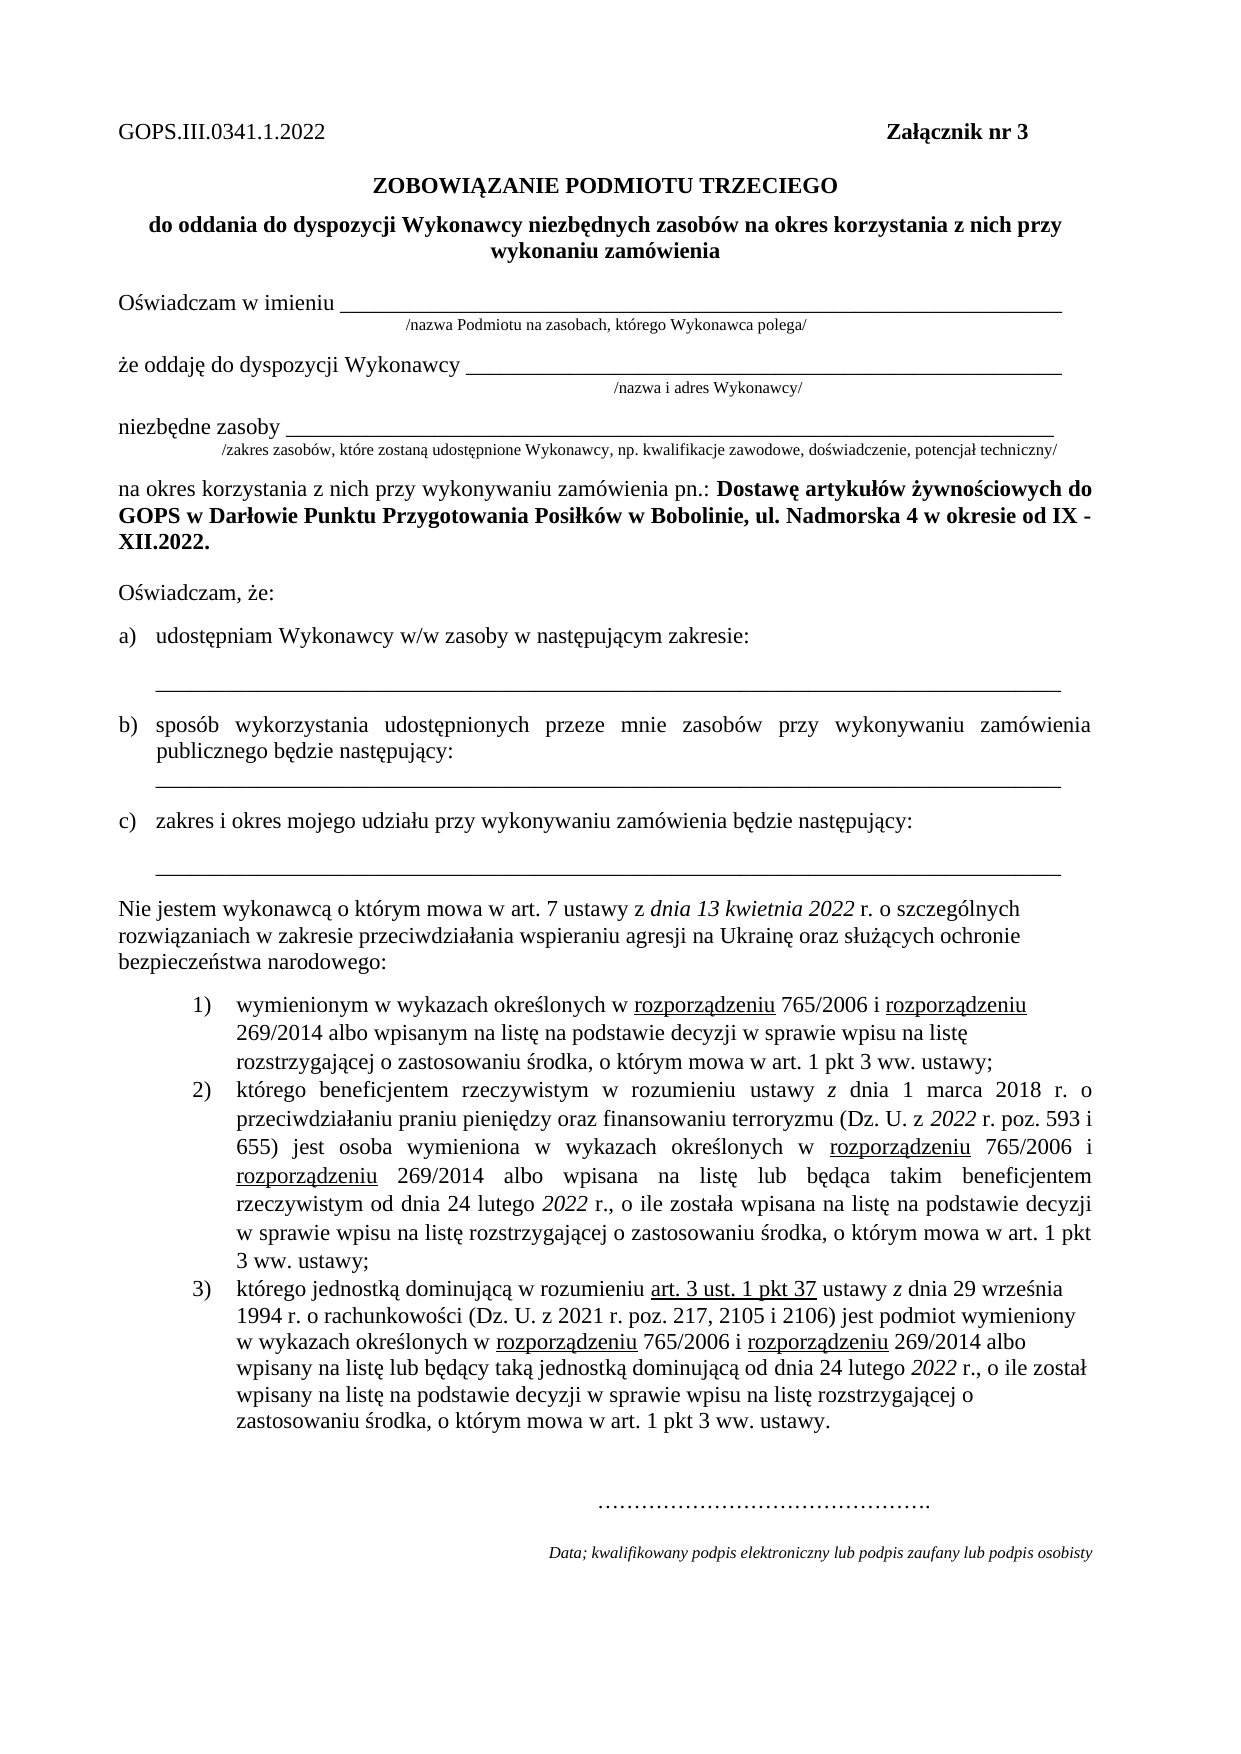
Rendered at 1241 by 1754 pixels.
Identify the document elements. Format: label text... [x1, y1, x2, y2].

text Data; kwalifikowany podpis elektroniczny lub podpis zaufany lub podpis osobisty [118, 1542, 1092, 1562]
text /nazwa i adres Wykonawcy/ [614, 377, 1092, 397]
text /nazwa Podmiotu na zasobach, którego Wykonawca polega/ [406, 315, 1092, 334]
list 1) wymienionym w wykazach określonych w rozporządzeniu 765/2006 i rozporządzeniu 269/2014 albo wpisanym na listę na podstawie decyzji w sprawie wpisu na listę rozstrzygającej o zastosowaniu środka, o którym mowa w art. 1 pkt 3 ww. ustawy; [192, 991, 1092, 1074]
text na okres korzystania z nich przy wykonywaniu zamówienia pn.: Dostawę artykułów żywnościowych do GOPS w Darłowie Punktu Przygotowania Posiłków w Bobolinie, ul. Nadmorska 4 w okresie od IX - XII.2022. [118, 475, 1092, 554]
text /zakres zasobów, które zostaną udostępnione Wykonawcy, np. kwalifikacje zawodowe, doświadczenie, potencjał techniczny/ [222, 439, 1092, 459]
text Oświadczam w imieniu _______________________________________________________________ [118, 289, 1092, 315]
text Nie jestem wykonawcą o którym mowa w art. 7 ustawy z dnia 13 kwietnia 2022 r. o szczególnych rozwiązaniach w zakresie przeciwdziałania wspieraniu agresji na Ukrainę oraz służących ochronie bezpieczeństwa narodowego: [118, 895, 1092, 974]
list zakres i okres mojego udziału przy wykonywaniu zamówienia będzie następujący: [118, 807, 1092, 833]
list sposób wykorzystania udostępnionych przeze mnie zasobów przy wykonywaniu zamówienia publicznego będzie następujący: [119, 711, 1092, 764]
list udostępniam Wykonawcy w/w zasoby w następującym zakresie: [118, 622, 1092, 649]
text niezbędne zasoby ___________________________________________________________________ [118, 413, 1092, 439]
text GOPS.III.0341.1.2022 Załącznik nr 3 [118, 118, 1092, 144]
text do oddania do dyspozycji Wykonawcy niezbędnych zasobów na okres korzystania z nich przy wykonaniu zamówienia [118, 211, 1092, 264]
text _______________________________________________________________________________ [156, 764, 1092, 790]
text że oddaję do dyspozycji Wykonawcy ____________________________________________________ [118, 351, 1092, 377]
list 2) którego beneficjentem rzeczywistym w rozumieniu ustawy z dnia 1 marca 2018 r. o przeciwdziałaniu praniu pieniędzy oraz finansowaniu terroryzmu (Dz. U. z 2022 r. poz. 593 i 655) jest osoba wymieniona w wykazach określonych w rozporządzeniu 765/2006 i rozporządzeniu 269/2014 albo wpisana na listę lub będąca takim beneficjentem rzeczywistym od dnia 24 lutego 2022 r., o ile została wpisana na listę na podstawie decyzji w sprawie wpisu na listę rozstrzygającej o zastosowaniu środka, o którym mowa w art. 1 pkt 3 ww. ustawy; [192, 1076, 1092, 1273]
text ………………………………………. [118, 1488, 930, 1513]
text Oświadczam, że: [118, 579, 1092, 606]
text 3) którego jednostką dominującą w rozumieniu art. 3 ust. 1 pkt 37 ustawy z dnia 29 września 1994 r. o rachunkowości (Dz. U. z 2021 r. poz. 217, 2105 i 2106) jest podmiot wymieniony w wykazach określonych w rozporządzeniu 765/2006 i rozporządzeniu 269/2014 albo wpisany na listę lub będący taką jednostką dominującą od dnia 24 lutego 2022 r., o ile został wpisany na listę na podstawie decyzji w sprawie wpisu na listę rozstrzygającej o zastosowaniu środka, o którym mowa w art. 1 pkt 3 ww. ustawy. [192, 1275, 1092, 1433]
text ZOBOWIĄZANIE PODMIOTU TRZECIEGO [118, 172, 1092, 198]
text _______________________________________________________________________________ [156, 668, 1092, 694]
text _______________________________________________________________________________ [156, 852, 1092, 879]
